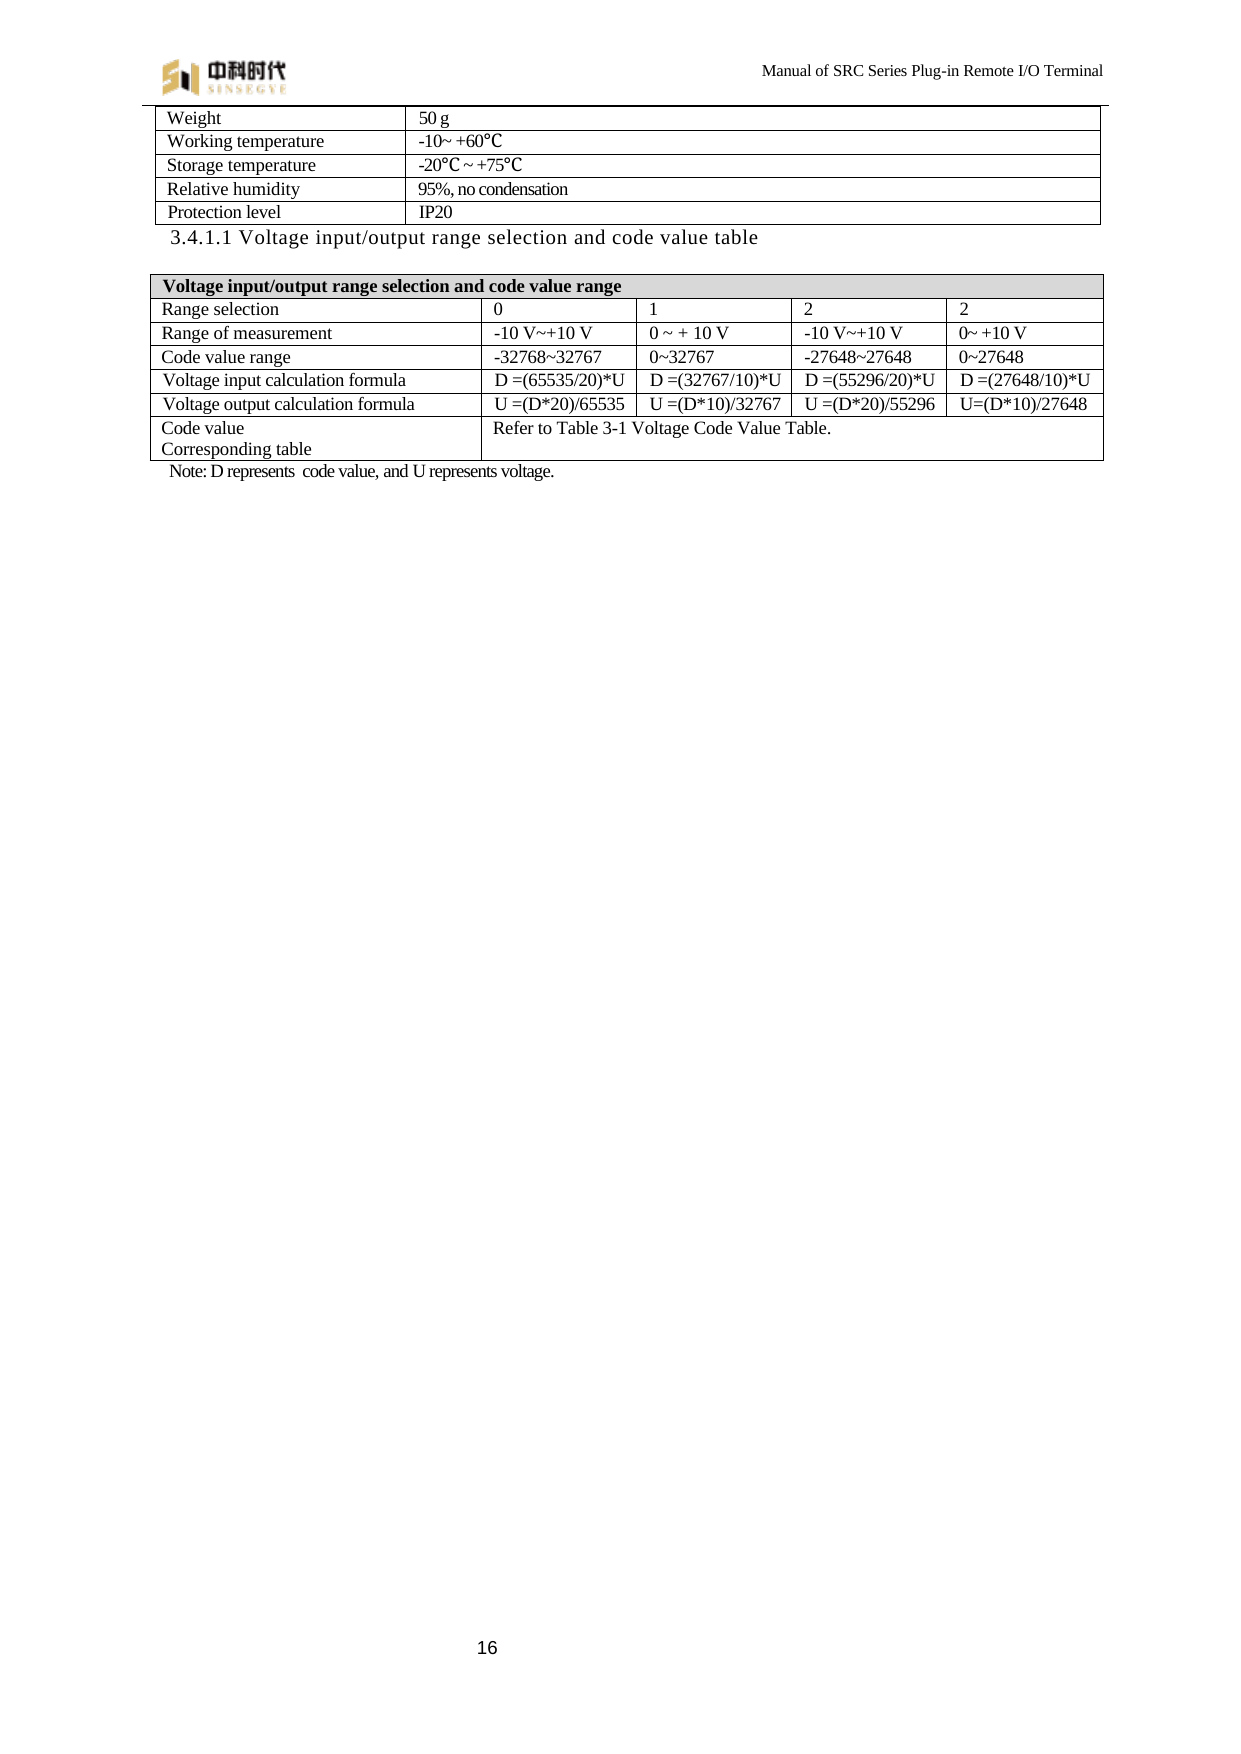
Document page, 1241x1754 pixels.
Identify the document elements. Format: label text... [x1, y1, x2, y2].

table_cell 0 [482, 299, 636, 321]
text Note: D represents code value, and U represents voltage. [169, 461, 1103, 482]
table_cell Protection level [156, 202, 405, 224]
table_cell 0~27648 [947, 346, 1103, 369]
table_cell 0~ +10 V [947, 323, 1103, 345]
table_cell 0~32767 [637, 346, 791, 369]
table_cell Voltage output calculation formula [151, 394, 481, 416]
table_cell -32768~32767 [482, 346, 636, 369]
table_cell -10 V~+10 V [482, 323, 636, 345]
table_cell U =(D*20)/55296 [792, 394, 946, 416]
table_cell D =(27648/10)*U [947, 370, 1103, 392]
table_cell D =(55296/20)*U [792, 370, 946, 392]
table_cell U =(D*20)/65535 [482, 394, 636, 416]
table_cell Range of measurement [151, 323, 481, 345]
table_cell D =(32767/10)*U [637, 370, 791, 392]
table_cell IP20 [406, 202, 1100, 224]
table_cell U =(D*10)/32767 [637, 394, 791, 416]
table_cell -27648~27648 [792, 346, 946, 369]
table_cell 95%, no condensation [406, 178, 1100, 201]
table_cell Code value Corresponding table [151, 417, 481, 460]
table_header Voltage input/output range selection and code value range [151, 275, 1103, 298]
table_cell Relative humidity [156, 178, 405, 201]
table_cell U=(D*10)/27648 [947, 394, 1103, 416]
table_cell Weight [156, 107, 405, 130]
table_cell 2 [947, 299, 1103, 321]
table_cell Refer to Table 3-1 Voltage Code Value Table. [482, 417, 1103, 460]
table_cell 1 [637, 299, 791, 321]
table_cell Storage temperature [156, 155, 405, 177]
table_cell D =(65535/20)*U [482, 370, 636, 392]
picture [162, 59, 287, 96]
text 3.4.1.1 Voltage input/output range selection and code value table [170, 225, 1103, 249]
table_cell Range selection [151, 299, 481, 321]
table_cell 50 g [406, 107, 1100, 130]
table_cell -10~ +60℃ [406, 131, 1100, 153]
table_cell Working temperature [156, 131, 405, 153]
table_cell 2 [792, 299, 946, 321]
table_cell -10 V~+10 V [792, 323, 946, 345]
table_cell 0 ~ + 10 V [637, 323, 791, 345]
table_cell -20℃ ~ +75℃ [406, 155, 1100, 177]
table_cell Code value range [151, 346, 481, 369]
table_cell Voltage input calculation formula [151, 370, 481, 392]
